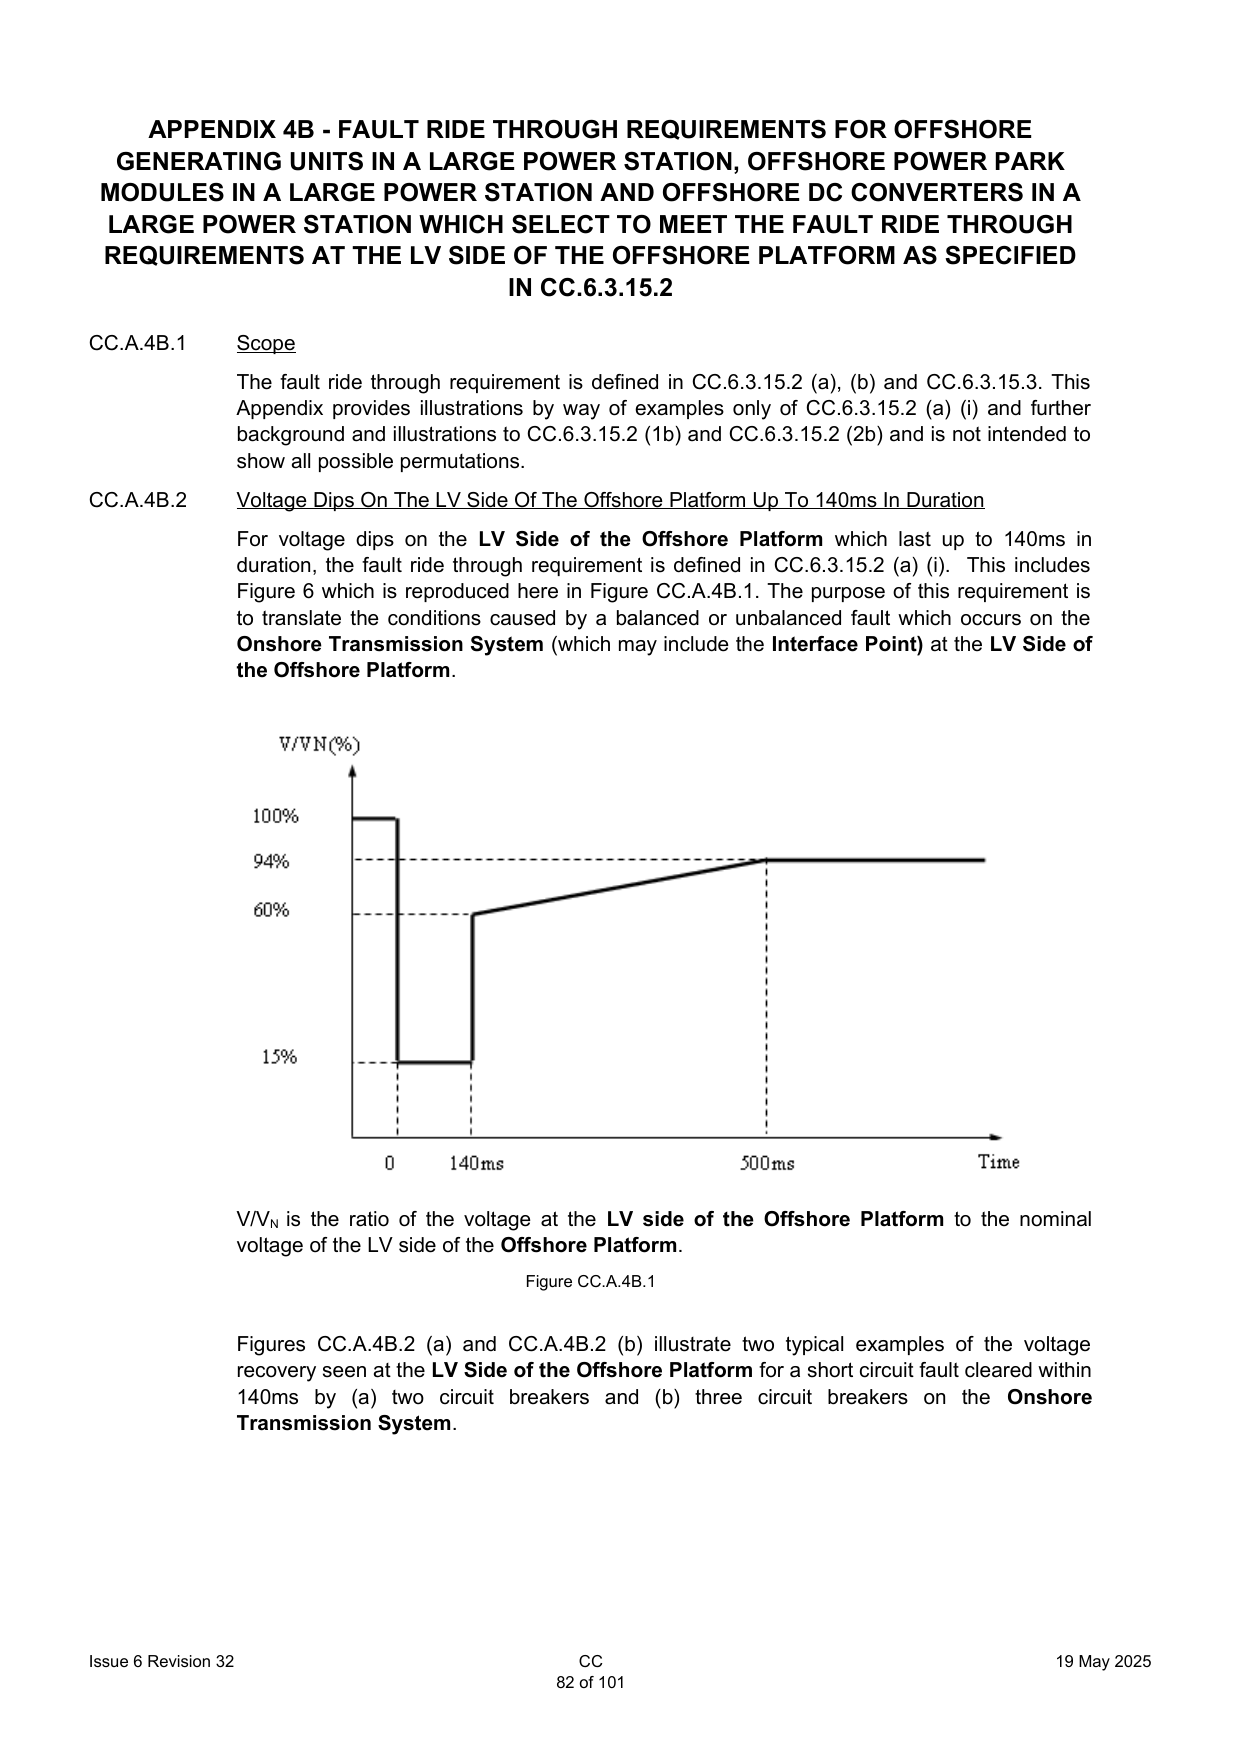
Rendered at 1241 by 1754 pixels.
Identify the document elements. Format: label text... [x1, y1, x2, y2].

text The fault ride through requirement is defined in CC.6.3.15.2 (a), (b) and CC.6.3.15.3. This Appendix provides illustrations by way of examples only of CC.6.3.15.2 (a) (i) and further background and illustrations to CC.6.3.15.2 (1b) and CC.6.3.15.2 (2b) and is not intended to show all possible permutations. [89, 369, 1092, 473]
picture [236, 723, 1074, 1192]
text CC.A.4B.1 Scope [89, 331, 1092, 355]
text CC.A.4B.2 Voltage Dips On The LV Side Of The Offshore Platform Up To 140ms In Duration [89, 487, 1092, 511]
text Figures CC.A.4B.2 (a) and CC.A.4B.2 (b) illustrate two typical examples of the voltage recovery seen at the LV Side of the Offshore Platform for a short circuit fault cleared within 140ms by (a) two circuit breakers and (b) three circuit breakers on the Onshore Transmission System. [89, 1332, 1092, 1435]
text APPENDIX 4B - FAULT RIDE THROUGH REQUIREMENTS FOR OFFSHORE GENERATING UNITS IN A LARGE POWER STATION, OFFSHORE POWER PARK MODULES IN A LARGE POWER STATION AND OFFSHORE DC CONVERTERS IN A LARGE POWER STATION WHICH SELECT TO MEET THE FAULT RIDE THROUGH REQUIREMENTS AT THE LV SIDE OF THE OFFSHORE PLATFORM AS SPECIFIED IN CC.6.3.15.2 [89, 115, 1092, 302]
text Figure CC.A.4B.1 [89, 1272, 1092, 1291]
text For voltage dips on the LV Side of the Offshore Platform which last up to 140ms in duration, the fault ride through requirement is defined in CC.6.3.15.2 (a) (i). This includes Figure 6 which is reproduced here in Figure CC.A.4B.1. The purpose of this requirement is to translate the conditions caused by a balanced or unbalanced fault which occurs on the Onshore Transmission System (which may include the Interface Point) at the LV Side of the Offshore Platform. [89, 526, 1092, 682]
text V/VN is the ratio of the voltage at the LV side of the Offshore Platform to the nominal voltage of the LV side of the Offshore Platform. [89, 1207, 1092, 1257]
